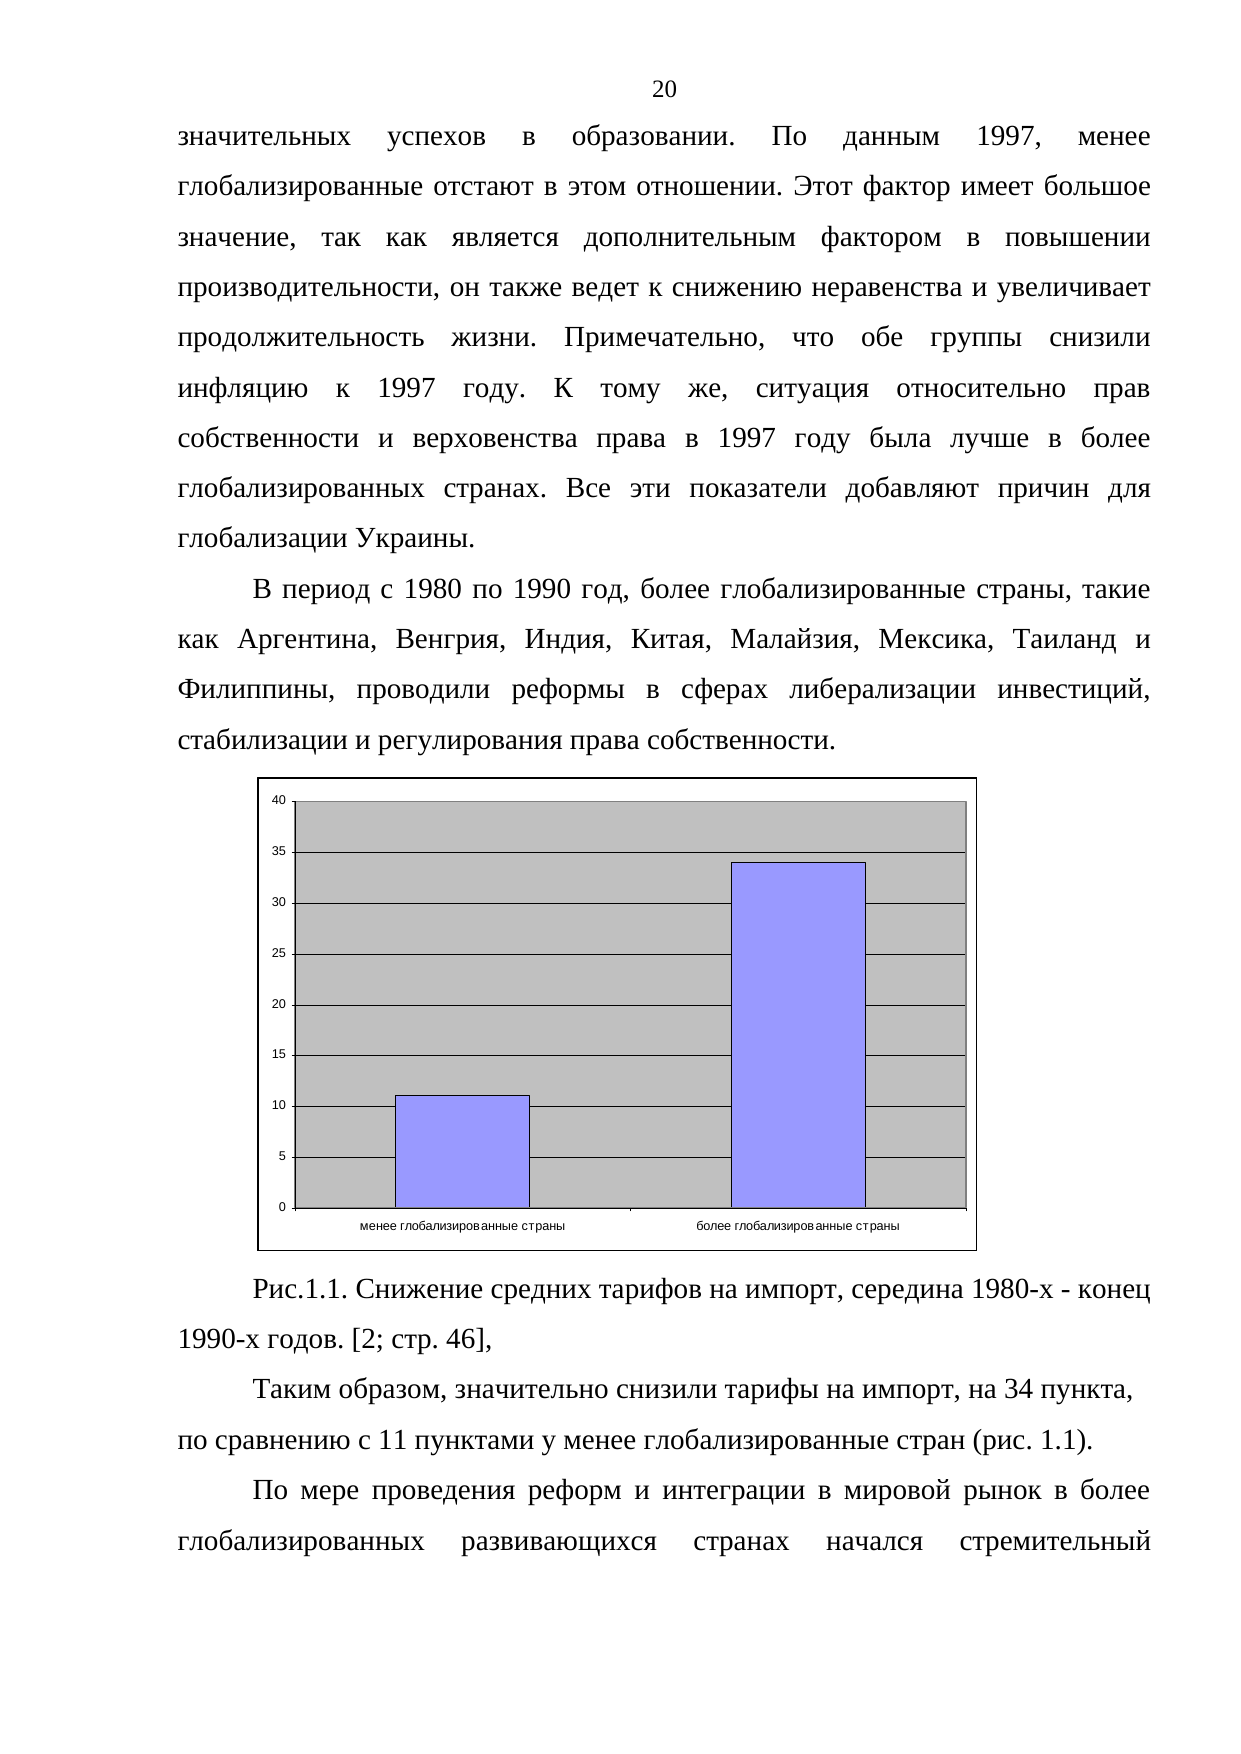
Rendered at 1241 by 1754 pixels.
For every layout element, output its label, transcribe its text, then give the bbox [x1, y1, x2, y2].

text В период с 1980 по 1990 год, более глобализированные страны, такие как Аргентина, Венгрия, Индия, Китая, Малайзия, Мексика, Таиланд и Филиппины, проводили реформы в сферах либерализации инвестиций, стабилизации и регулирования права собственности. [177, 571, 1152, 755]
text Рис.1.1. Снижение средних тарифов на импорт, середина 1980-х - конец 1990-х годов. [2; стр. 46], [177, 1271, 1152, 1355]
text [177, 1472, 1152, 1556]
text Таким образом, значительно снизили тарифы на импорт, на 34 пункта, по сравнению с 11 пунктами у менее глобализированные стран (рис. 1.1). [177, 1372, 1152, 1456]
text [177, 118, 1152, 554]
